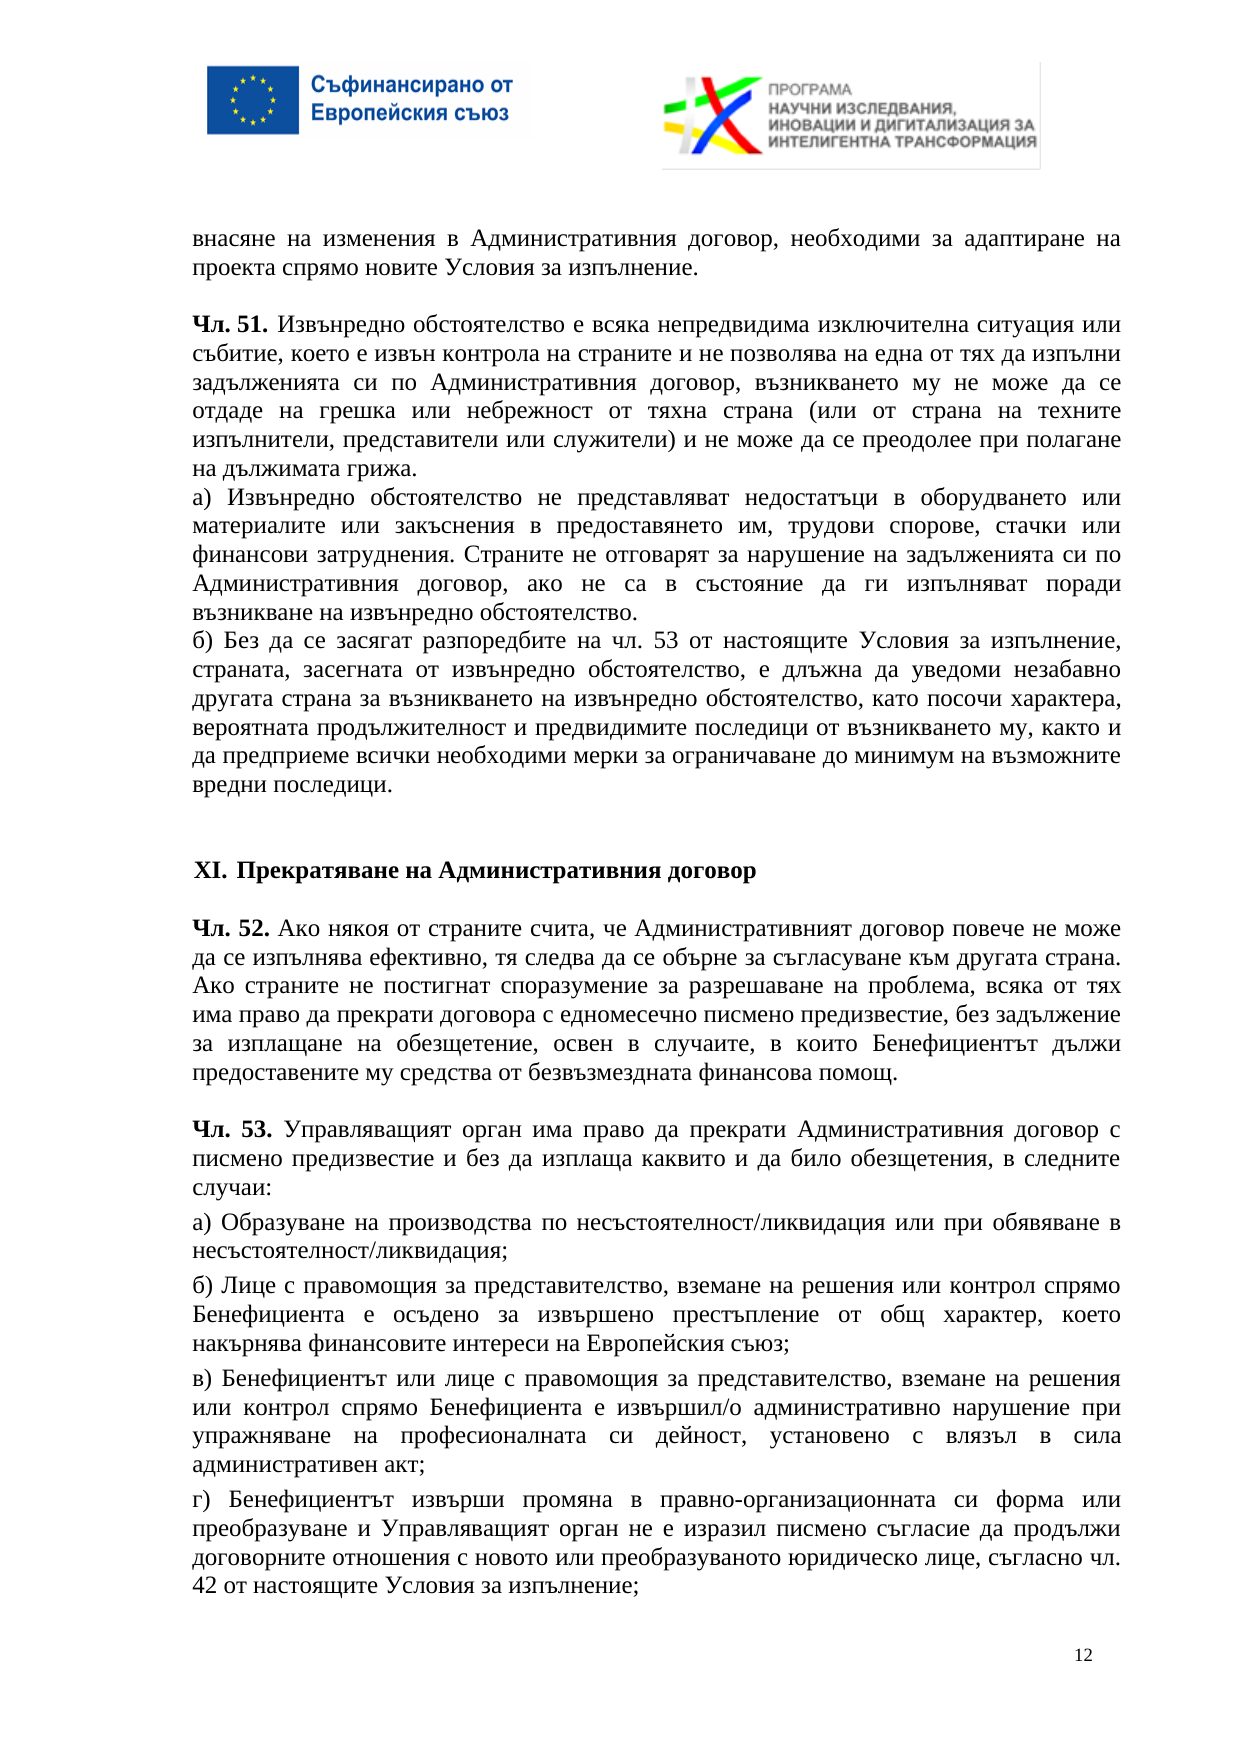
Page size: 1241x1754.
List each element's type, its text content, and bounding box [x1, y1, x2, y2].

list а) Образуване на производства по несъстоятелност/ликвидация или при обявяване в несъстоятелност/ликвидация; [133, 1207, 1122, 1264]
picture [203, 62, 533, 139]
list б) Лицe с правомощия за представителство, вземане на решения или контрол спрямо Бенефициента e осъдено за извършено престъпление от общ характер, което накърнява финансовите интереси на Европейския съюз; [192, 1270, 1122, 1357]
picture [662, 62, 1042, 171]
list а) Извънредно обстоятелство не представляват недостатъци в оборудването или материалите или закъснения в предоставянето им, трудови спорове, стачки или финансови затруднения. Страните не отговарят за нарушение на задълженията си по Административния договор, ако не са в състояние да ги изпълняват поради възникване на извънредно обстоятелство. [192, 482, 1122, 625]
list Чл. 52. Ако някоя от страните счита, че Административният договор повече не може да се изпълнява ефективно, тя следва да се обърне за съгласуване към другата страна. Ако страните не постигнат споразумение за разрешаване на проблема, всяка от тях има право да прекрати договора с едномесечно писмено предизвестие, без задължение за изплащане на обезщетение, освен в случаите, в които Бенефициентът дължи предоставените му средства от безвъзмездната финансова помощ. [192, 913, 1122, 1085]
list Чл. 53. Управляващият орган има право да прекрати Административния договор с писмено предизвестие и без да изплаща каквито и да било обезщетения, в следните случаи: [192, 1114, 1122, 1200]
list Прекратяване на Административния договор [228, 855, 1122, 884]
text г) Бенефициентът извърши промяна в правно-организационната си форма или преобразуване и Управляващият орган не е изразил писмено съгласие да продължи договорните отношения с новото или преобразуваното юридическо лице, съгласно чл. 42 от настоящите Условия за изпълнение; [192, 1484, 1122, 1599]
list Чл. 51. Извънредно обстоятелство е всяка непредвидима изключителна ситуация или събитие, което е извън контрола на страните и не позволява на една от тях да изпълни задълженията си по Административния договор, възникването му не може да се отдаде на грешка или небрежност от тяхна страна (или от страна на техните изпълнители, представители или служители) и не може да се преодолее при полагане на дължимата грижа. [192, 309, 1122, 482]
text в) Бенефициентът или лице с правомощия за представителство, вземане на решения или контрол спрямо Бенефициента е извършил/о административно нарушение при упражняване на професионалната си дейност, установено с влязъл в сила административен акт; [192, 1363, 1122, 1478]
list б) Без да се засягат разпоредбите на чл. 53 от настоящите Условия за изпълнение, страната, засегната от извънредно обстоятелство, е длъжна да уведоми незабавно другата страна за възникването на извънредно обстоятелство, като посочи характера, вероятната продължителност и предвидимите последици от възникването му, както и да предприеме всички необходими мерки за ограничаване до минимум на възможните вредни последици. [192, 625, 1122, 798]
